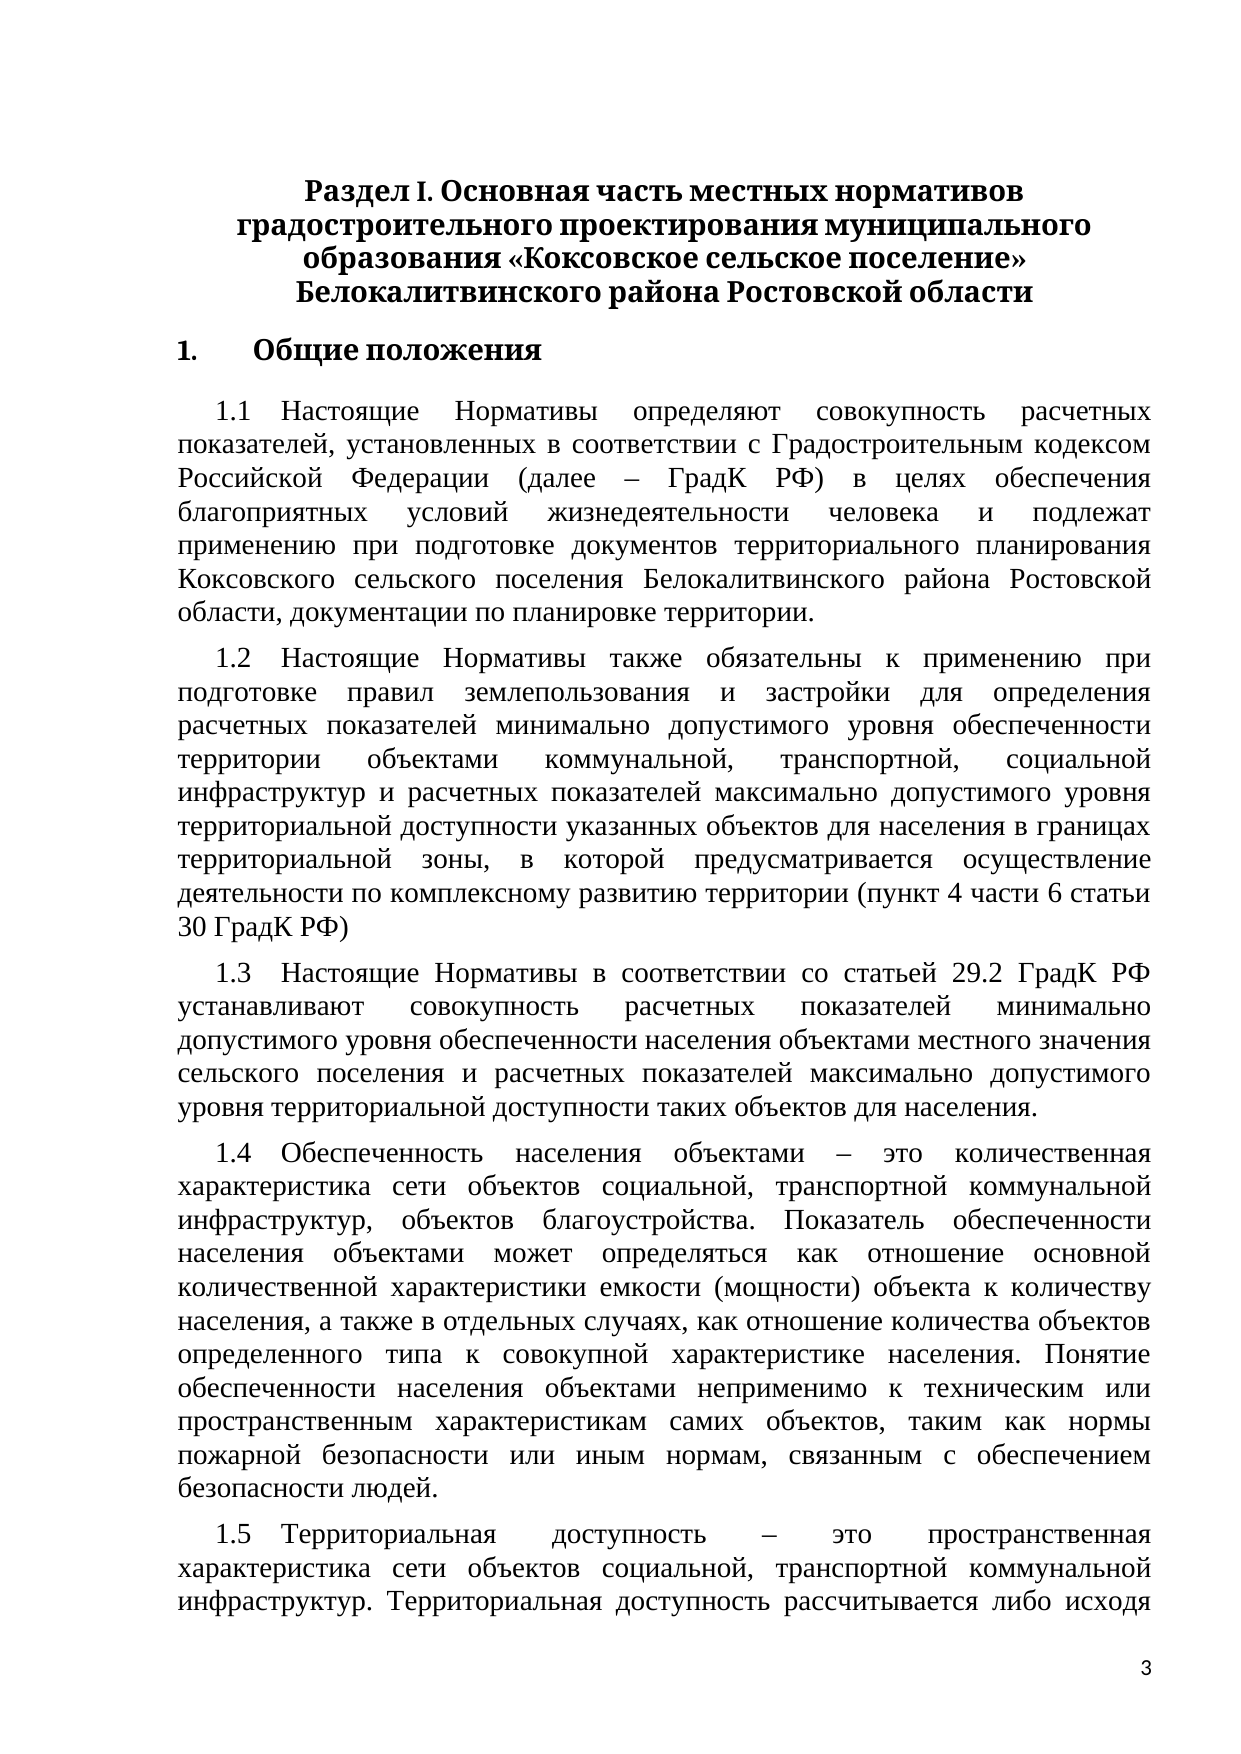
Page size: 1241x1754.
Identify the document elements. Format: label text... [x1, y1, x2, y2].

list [177, 1516, 1152, 1617]
list Настоящие Нормативы также обязательны к применению при подготовке правил землепользования и застройки для определения расчетных показателей минимально допустимого уровня обеспеченности территории объектами коммунальной, транспортной, социальной инфраструктур и расчетных показателей максимально допустимого уровня территориальной доступности указанных объектов для населения в границах территориальной зоны, в которой предусматривается осуществление деятельности по комплексному развитию территории (пункт 4 части 6 статьи 30 ГрадК РФ) [177, 640, 1152, 942]
text Раздел I. Основная часть местных нормативов градостроительного проектирования муниципального образования «Коксовское сельское поселение» Белокалитвинского района Ростовской области [177, 175, 1152, 309]
list Общие положения [177, 334, 1152, 368]
list Обеспеченность населения объектами – это количественная характеристика сети объектов социальной, транспортной коммунальной инфраструктур, объектов благоустройства. Показатель обеспеченности населения объектами может определяться как отношение основной количественной характеристики емкости (мощности) объекта к количеству населения, а также в отдельных случаях, как отношение количества объектов определенного типа к совокупной характеристике населения. Понятие обеспеченности населения объектами неприменимо к техническим или пространственным характеристикам самих объектов, таким как нормы пожарной безопасности или иным нормам, связанным с обеспечением безопасности людей. [177, 1135, 1152, 1504]
list Настоящие Нормативы в соответствии со статьей 29.2 ГрадК РФ устанавливают совокупность расчетных показателей минимально допустимого уровня обеспеченности населения объектами местного значения сельского поселения и расчетных показателей максимально допустимого уровня территориальной доступности таких объектов для населения. [177, 955, 1152, 1122]
list Настоящие Нормативы определяют совокупность расчетных показателей, установленных в соответствии с Градостроительным кодексом Российской Федерации (далее – ГрадК РФ) в целях обеспечения благоприятных условий жизнедеятельности человека и подлежат применению при подготовке документов территориального планирования Коксовского сельского поселения Белокалитвинского района Ростовской области, документации по планировке территории. [177, 393, 1152, 628]
